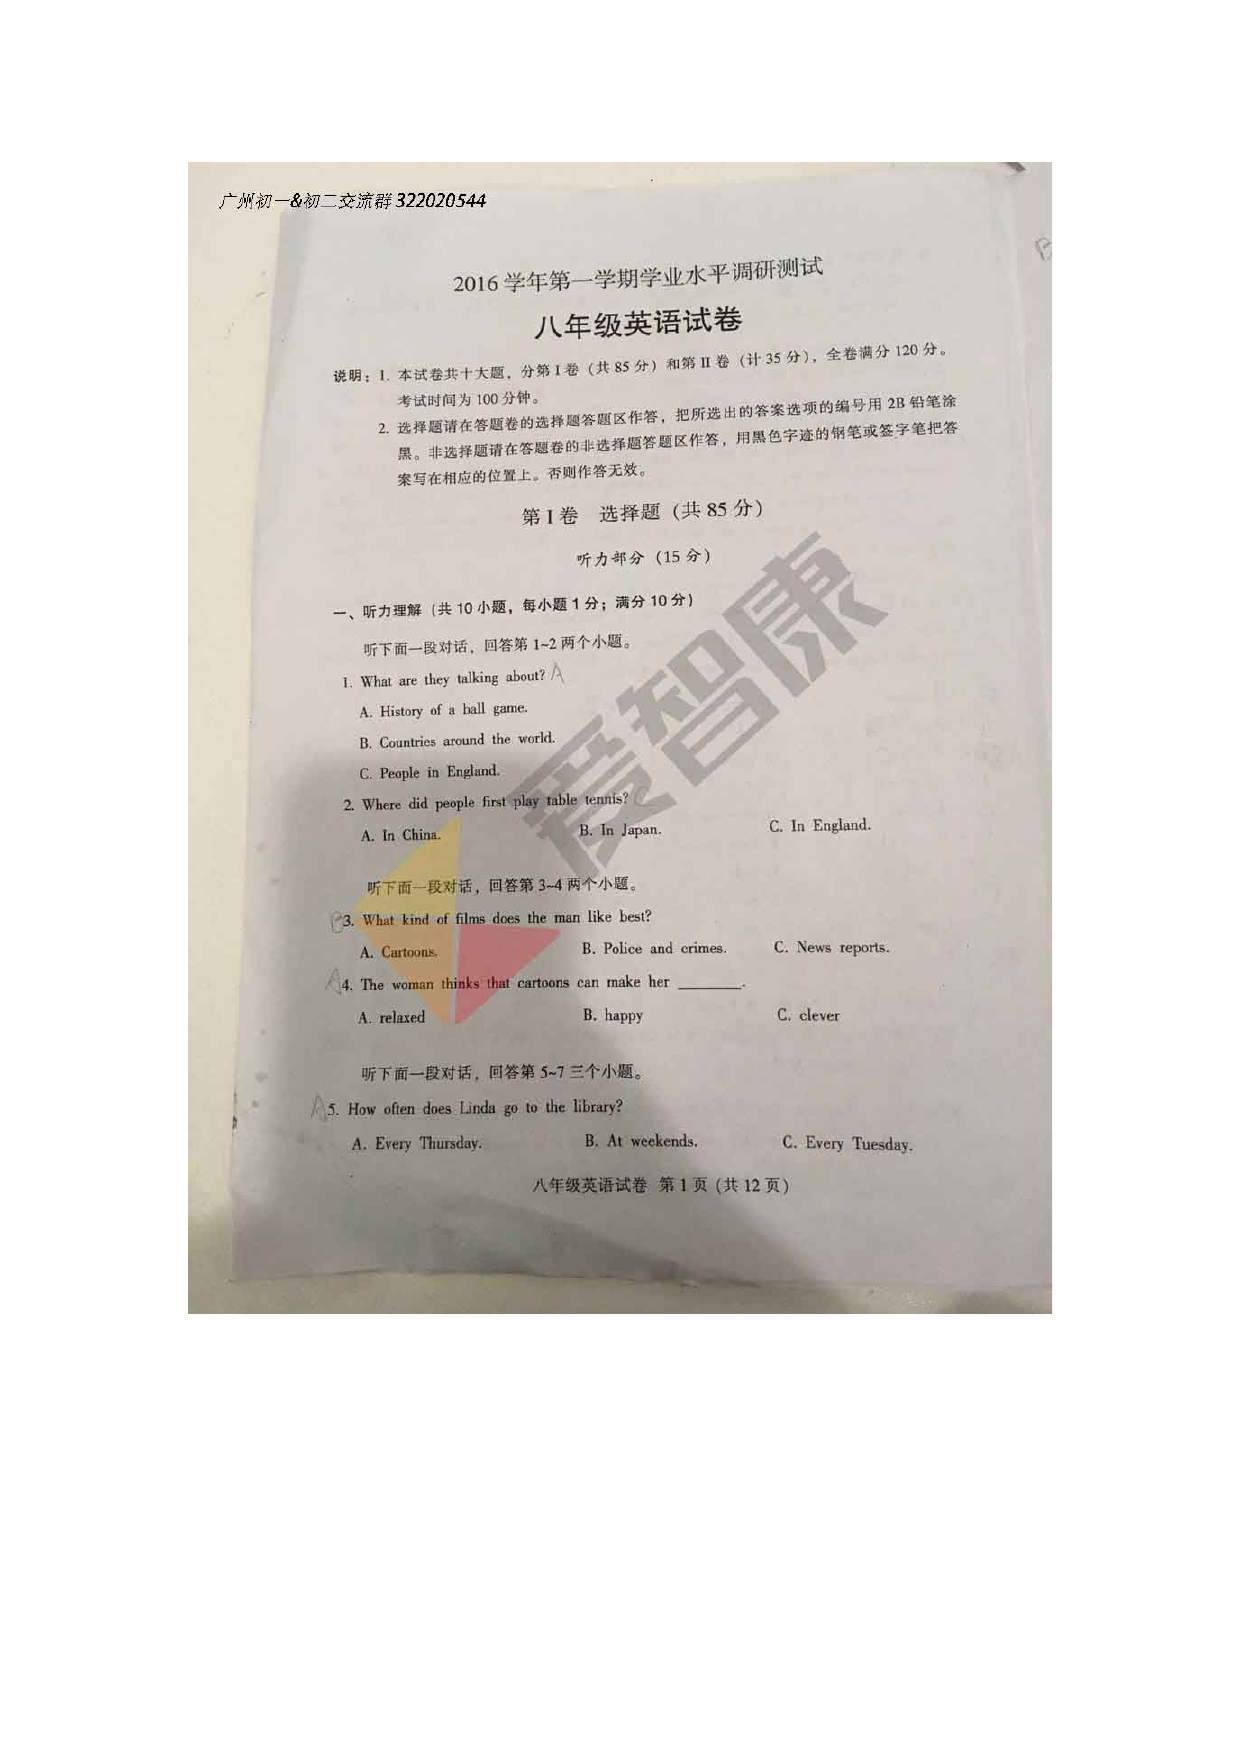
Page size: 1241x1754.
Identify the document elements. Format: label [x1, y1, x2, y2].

picture [188, 162, 1053, 1314]
